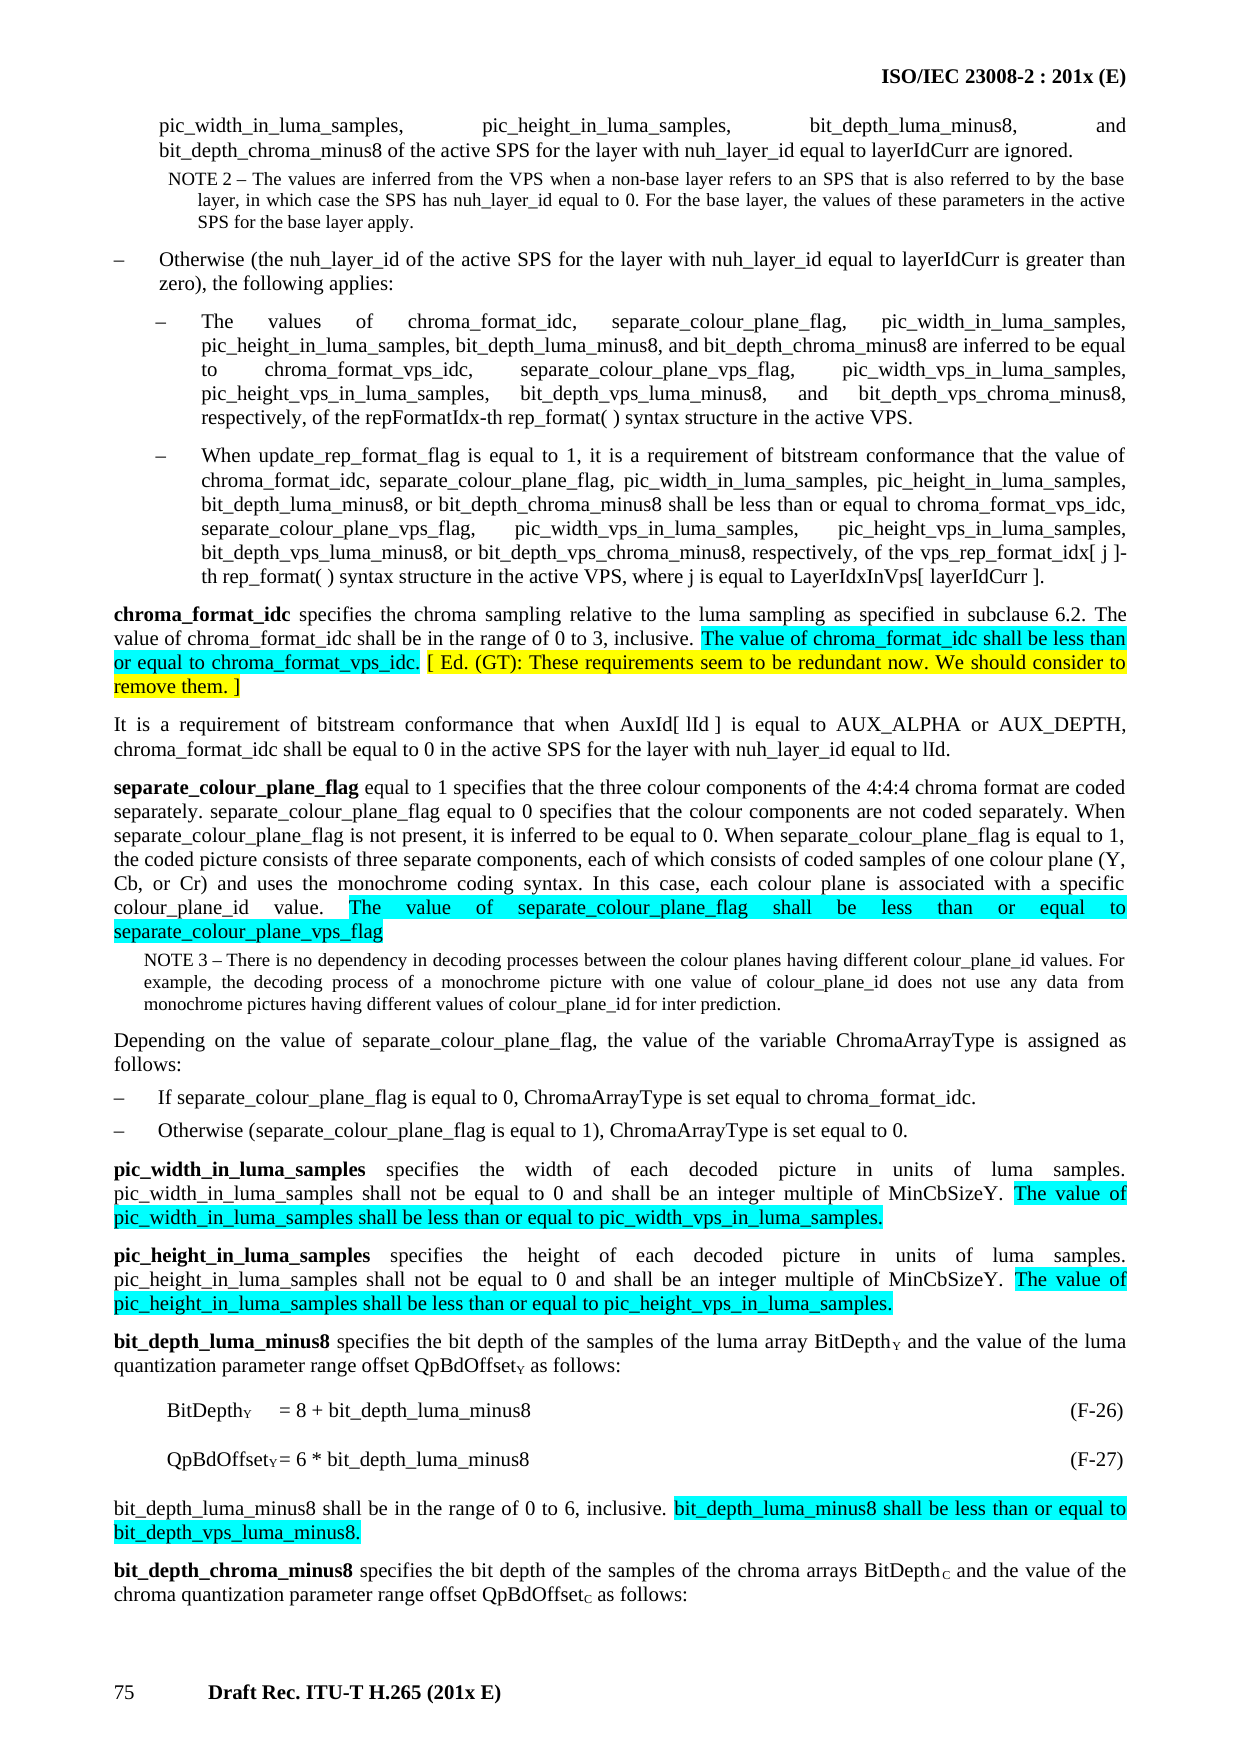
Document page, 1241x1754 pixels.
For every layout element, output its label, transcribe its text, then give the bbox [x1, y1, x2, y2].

text NOTE 3 – There is no dependency in decoding processes between the colour planes having different colour_plane_id values. For example, the decoding process of a monochrome picture with one value of colour_plane_id does not use any data from monochrome pictures having different values of colour_plane_id for inter prediction. [143, 949, 1127, 1014]
text – The values of chroma_format_idc, separate_colour_plane_flag, pic_width_in_luma_samples, pic_height_in_luma_samples, bit_depth_luma_minus8, and bit_depth_chroma_minus8 are inferred to be equal to chroma_format_vps_idc, separate_colour_plane_vps_flag, pic_width_vps_in_luma_samples, pic_height_vps_in_luma_samples, bit_depth_vps_luma_minus8, and bit_depth_vps_chroma_minus8, respectively, of the repFormatIdx-th rep_format( ) syntax structure in the active VPS. [155, 309, 1127, 429]
text It is a requirement of bitstream conformance that when AuxId[ lId ] is equal to AUX_ALPHA or AUX_DEPTH, chroma_format_idc shall be equal to 0 in the active SPS for the layer with nuh_layer_id equal to lId. [113, 712, 1127, 761]
text bit_depth_luma_minus8 shall be in the range of 0 to 6, inclusive. bit_depth_luma_minus8 shall be less than or equal to bit_depth_vps_luma_minus8. [113, 1496, 1127, 1544]
text pic_width_in_luma_samples specifies the width of each decoded picture in units of luma samples. pic_width_in_luma_samples shall not be equal to 0 and shall be an integer multiple of MinCbSizeY. The value of pic_width_in_luma_samples shall be less than or equal to pic_width_vps_in_luma_samples. [113, 1157, 1127, 1229]
text QpBdOffsetY = 6 * bit_depth_luma_minus8 (F-28) [167, 1447, 1127, 1471]
text Depending on the value of separate_colour_plane_flag, the value of the variable ChromaArrayType is assigned as follows: [113, 1028, 1127, 1076]
text – When update_rep_format_flag is equal to 1, it is a requirement of bitstream conformance that the value of chroma_format_idc, separate_colour_plane_flag, pic_width_in_luma_samples, pic_height_in_luma_samples, bit_depth_luma_minus8, or bit_depth_chroma_minus8 shall be less than or equal to chroma_format_vps_idc, separate_colour_plane_vps_flag, pic_width_vps_in_luma_samples, pic_height_vps_in_luma_samples, bit_depth_vps_luma_minus8, or bit_depth_vps_chroma_minus8, respectively, of the vps_rep_format_idx[ j ]-th rep_format( ) syntax structure in the active VPS, where j is equal to LayerIdxInVps[ layerIdCurr ]. [155, 443, 1127, 588]
text – Otherwise (separate_colour_plane_flag is equal to 1), ChromaArrayType is set equal to 0. [113, 1118, 1127, 1142]
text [113, 113, 1127, 162]
text bit_depth_chroma_minus8 specifies the bit depth of the samples of the chroma arrays BitDepthC and the value of the chroma quantization parameter range offset QpBdOffsetC as follows: [113, 1558, 1127, 1606]
text bit_depth_luma_minus8 specifies the bit depth of the samples of the luma array BitDepthY and the value of the luma quantization parameter range offset QpBdOffsetY as follows: [113, 1329, 1127, 1377]
text BitDepthY = 8 + bit_depth_luma_minus8 (F-27) [167, 1397, 1127, 1422]
text – If separate_colour_plane_flag is equal to 0, ChromaArrayType is set equal to chroma_format_idc. [113, 1085, 1127, 1109]
text – Otherwise (the nuh_layer_id of the active SPS for the layer with nuh_layer_id equal to layerIdCurr is greater than zero), the following applies: [113, 247, 1127, 295]
text pic_height_in_luma_samples specifies the height of each decoded picture in units of luma samples. pic_height_in_luma_samples shall not be equal to 0 and shall be an integer multiple of MinCbSizeY. The value of pic_height_in_luma_samples shall be less than or equal to pic_height_vps_in_luma_samples. [113, 1243, 1127, 1315]
text NOTE 2 – The values are inferred from the VPS when a non-base layer refers to an SPS that is also referred to by the base layer, in which case the SPS has nuh_layer_id equal to 0. For the base layer, the values of these parameters in the active SPS for the base layer apply. [168, 168, 1127, 232]
text chroma_format_idc specifies the chroma sampling relative to the luma sampling as specified in subclause 6.2. The value of chroma_format_idc shall be in the range of 0 to 3, inclusive. The value of chroma_format_idc shall be less than or equal to chroma_format_vps_idc. [ Ed. (GT): These requirements seem to be redundant now. We should consider to remove them. ] [113, 602, 1127, 698]
text separate_colour_plane_flag equal to 1 specifies that the three colour components of the 4:4:4 chroma format are coded separately. separate_colour_plane_flag equal to 0 specifies that the colour components are not coded separately. When separate_colour_plane_flag is not present, it is inferred to be equal to 0. When separate_colour_plane_flag is equal to 1, the coded picture consists of three separate components, each of which consists of coded samples of one colour plane (Y, Cb, or Cr) and uses the monochrome coding syntax. In this case, each colour plane is associated with a specific colour_plane_id value. The value of separate_colour_plane_flag shall be less than or equal to separate_colour_plane_vps_flag [113, 775, 1127, 943]
